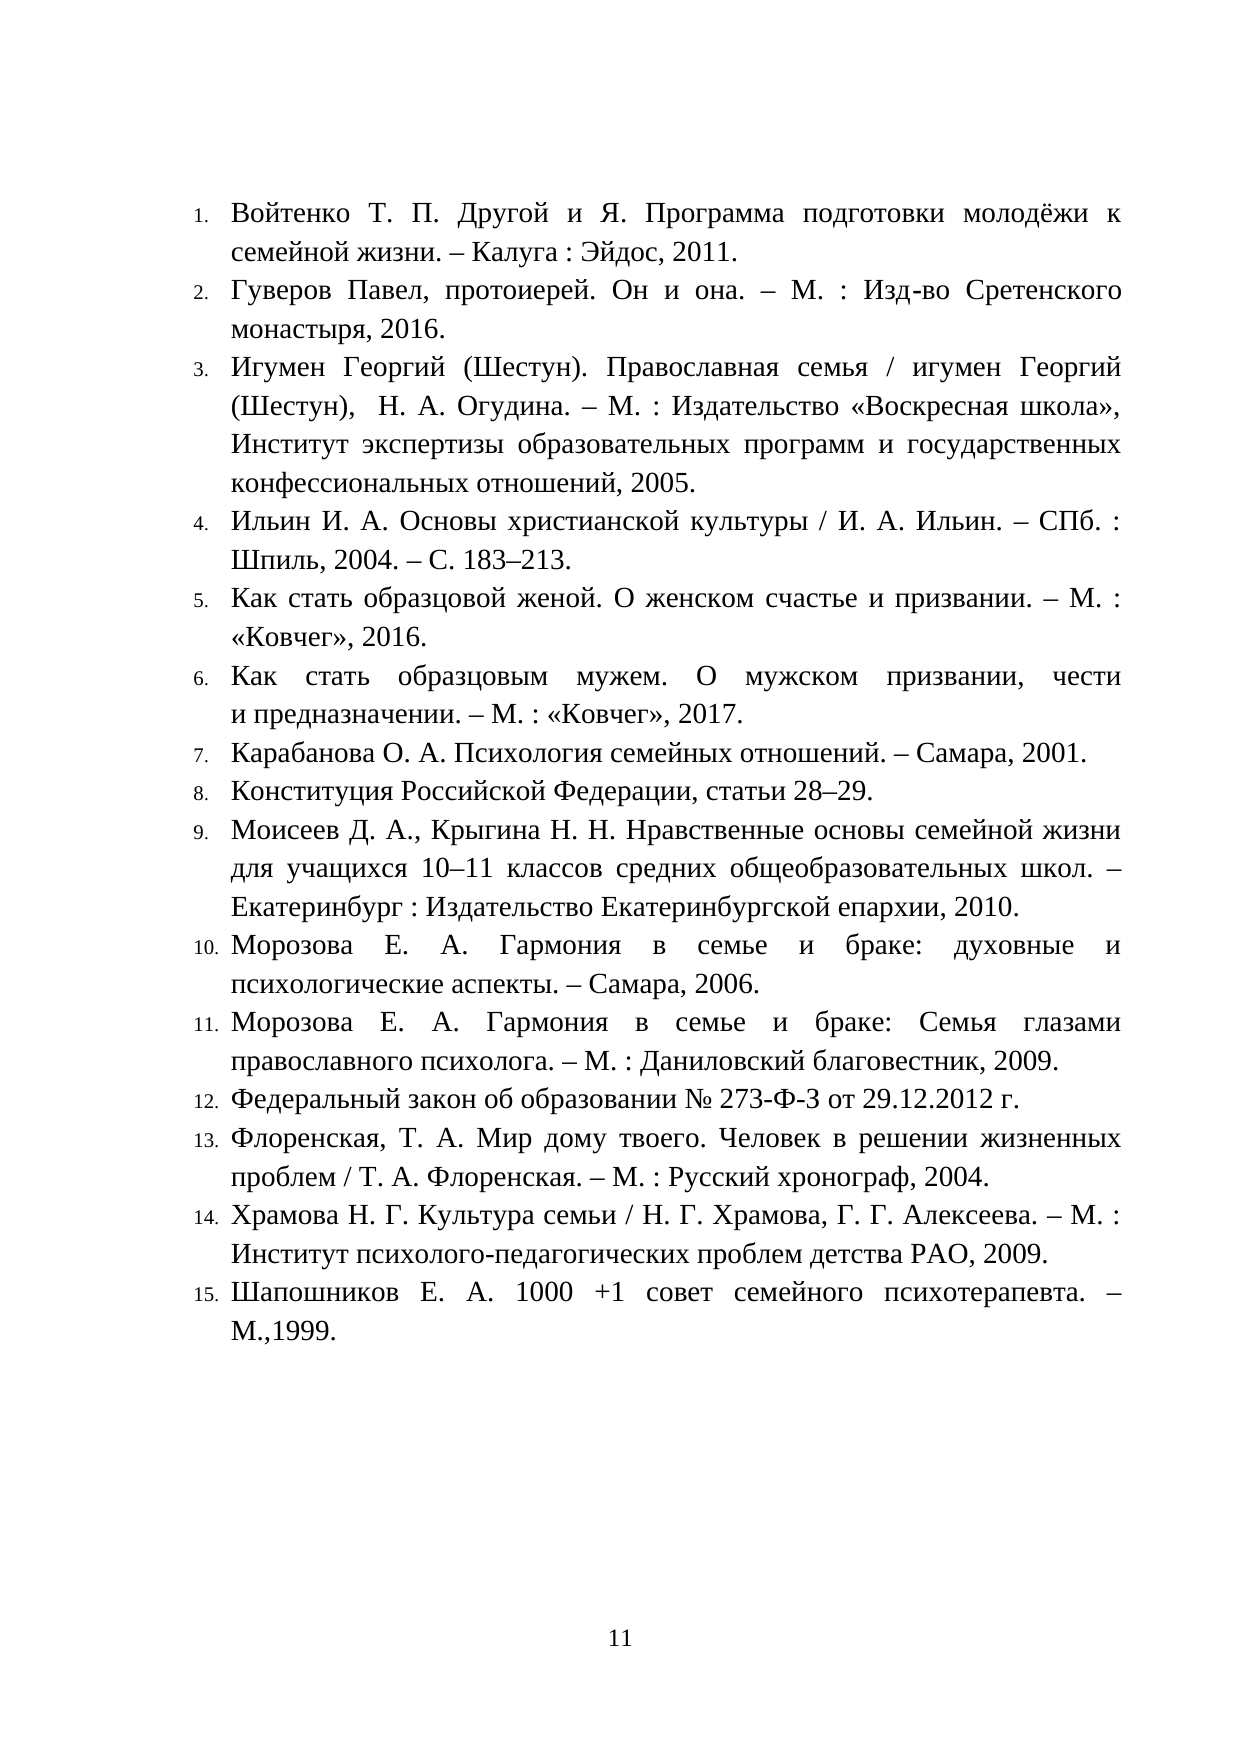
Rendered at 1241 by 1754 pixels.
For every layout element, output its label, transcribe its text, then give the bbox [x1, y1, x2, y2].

list Шапошников Е. А. 1000 +1 совет семейного психотерапевта. – М.,1999. [193, 1274, 1122, 1346]
list Как стать образцовым мужем. О мужском призвании, чести и предназначении. – М. : «Ковчег», 2017. [193, 658, 1122, 730]
list Храмова Н. Г. Культура семьи / Н. Г. Храмова, Г. Г. Алексеева. – М. : Институт психолого-педагогических проблем детства РАО, 2009. [193, 1197, 1122, 1269]
list Войтенко Т. П. Другой и Я. Программа подготовки молодёжи к семейной жизни. – Калуга : Эйдос, 2011. [193, 195, 1122, 267]
list Флоренская, Т. А. Мир дому твоего. Человек в решении жизненных проблем / Т. А. Флоренская. – М. : Русский хронограф, 2004. [193, 1120, 1122, 1192]
list Морозова Е. А. Гармония в семье и браке: духовные и психологические аспекты. – Самара, 2006. [193, 927, 1122, 999]
list Федеральный закон об образовании № 273-Ф-З от 29.12.2012 г. [193, 1082, 1122, 1115]
list Морозова Е. А. Гармония в семье и браке: Семья глазами православного психолога. – М. : Даниловский благовестник, 2009. [193, 1004, 1122, 1077]
list Карабанова О. А. Психология семейных отношений. – Самара, 2001. [193, 735, 1122, 768]
list Ильин И. А. Основы христианской культуры / И. А. Ильин. – СПб. : Шпиль, 2004. – С. 183–213. [193, 503, 1122, 576]
list Гуверов Павел, протоиерей. Он и она. – М. : Изд-во Сретенского монастыря, 2016. [193, 272, 1122, 344]
list Конституция Российской Федерации, статьи 28–29. [193, 773, 1122, 807]
list Моисеев Д. А., Крыгина Н. Н. Нравственные основы семейной жизни для учащихся 10–11 классов средних общеобразовательных школ. – Екатеринбург : Издательство Екатеринбургской епархии, 2010. [193, 812, 1122, 922]
list Как стать образцовой женой. О женском счастье и призвании. – М. : «Ковчег», 2016. [193, 581, 1122, 653]
list Игумен Георгий (Шестун). Православная семья / игумен Георгий (Шестун), Н. А. Огудина. – М. : Издательство «Воскресная школа», Институт экспертизы образовательных программ и государственных конфессиональных отношений, 2005. [193, 349, 1122, 498]
